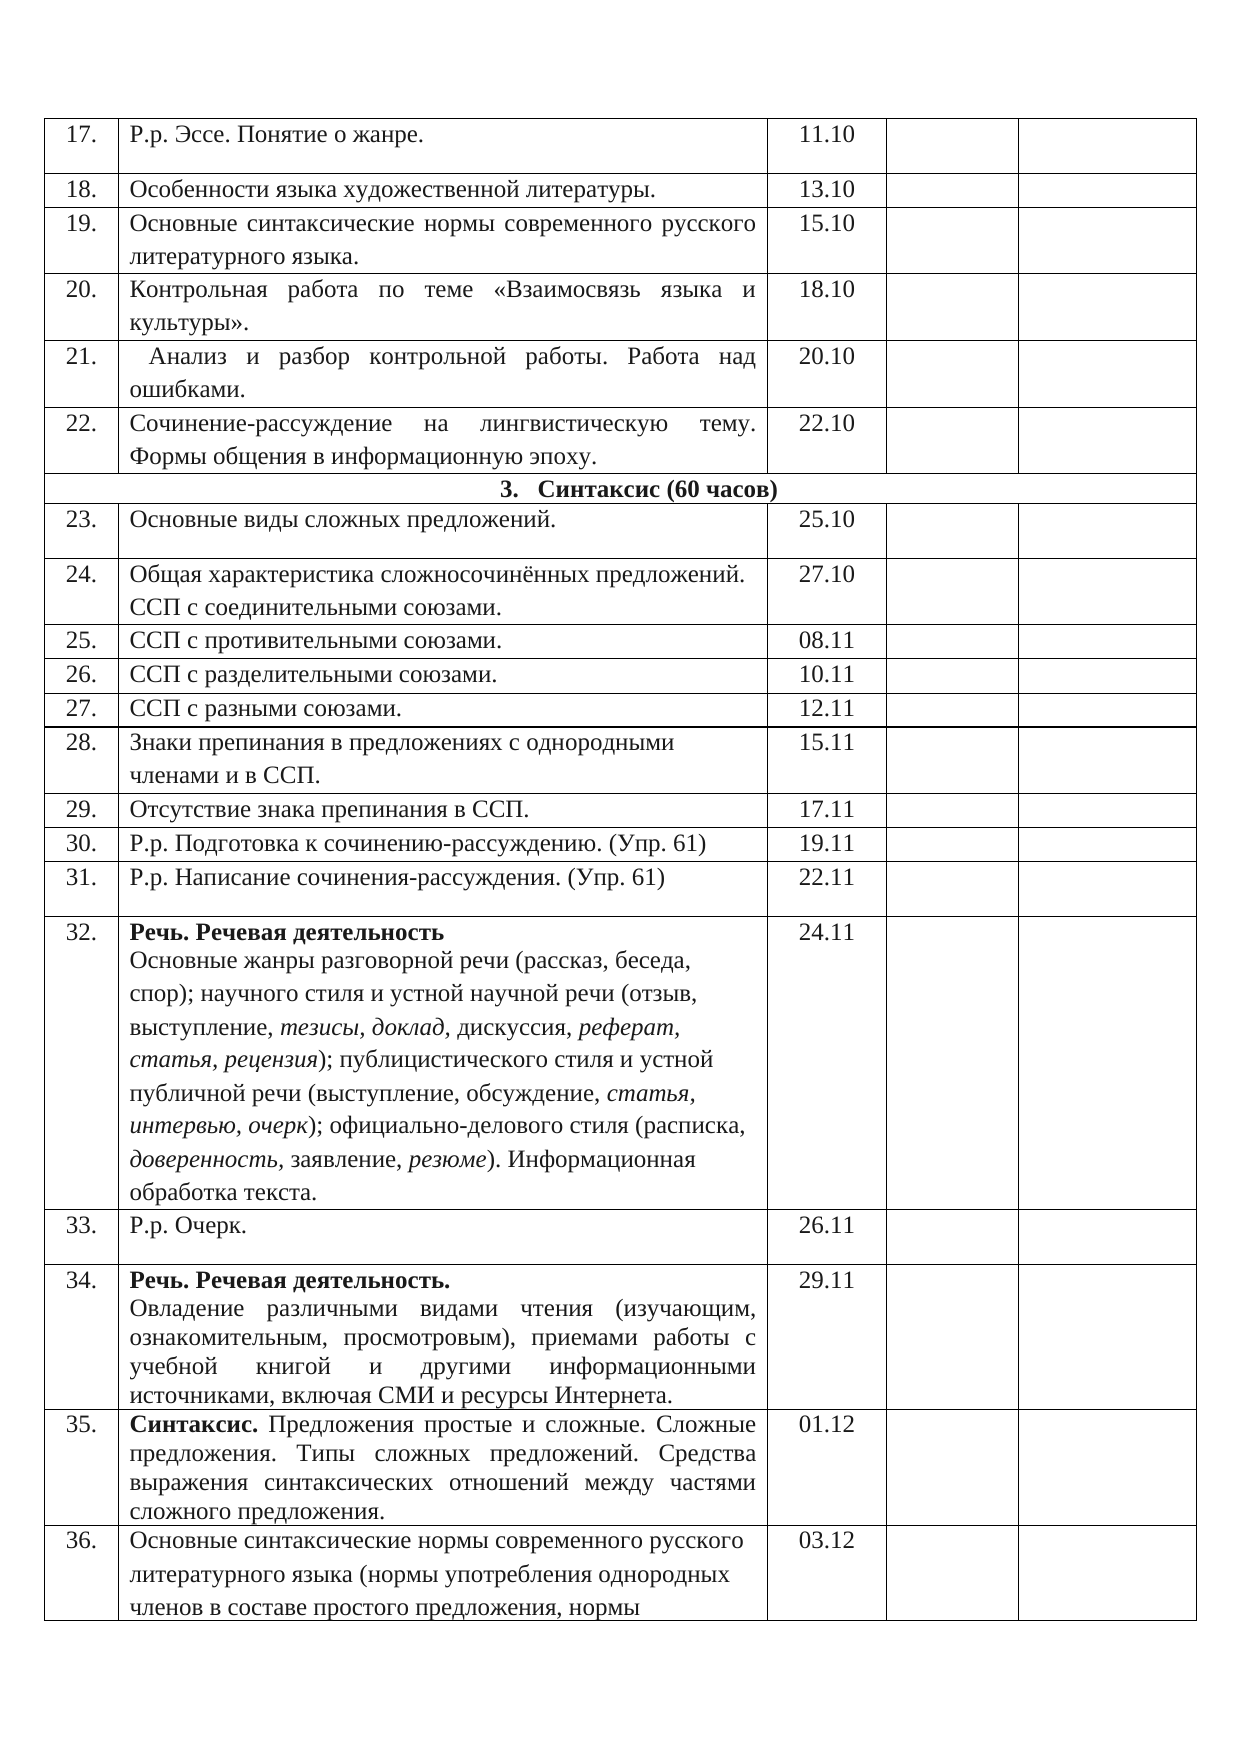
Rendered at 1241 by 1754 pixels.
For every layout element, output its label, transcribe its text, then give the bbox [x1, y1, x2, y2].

table_cell 19. [45, 208, 118, 273]
table_cell Синтаксис (60 часов) [45, 474, 1196, 503]
table_cell 31. [45, 862, 118, 916]
table_cell [887, 862, 1018, 916]
table_cell [1019, 208, 1196, 273]
table_cell [1019, 625, 1196, 658]
table_cell [1019, 274, 1196, 340]
table_cell [1019, 408, 1196, 473]
table_cell Речь. Речевая деятельность Основные жанры разговорной речи (рассказ, беседа, спор); научного стиля и устной научной речи (отзыв, выступление, тезисы, доклад, дискуссия, реферат, статья, рецензия); публицистического стиля и устной публичной речи (выступление, обсуждение, статья, интервью, очерк); официально-делового стиля (расписка, доверенность, заявление, резюме). Информационная обработка текста. [119, 917, 767, 1209]
table_cell 29.11 [768, 1265, 886, 1408]
table_cell [887, 208, 1018, 273]
table_cell Р.р. Написание сочинения-рассуждения. (Упр. 61) [119, 862, 767, 916]
table_cell 19.11 [768, 828, 886, 861]
table_cell 25. [45, 625, 118, 658]
table_cell [1019, 1410, 1196, 1524]
table_cell [1019, 862, 1196, 916]
table_cell 03.12 [768, 1526, 886, 1620]
table_cell 20.10 [768, 341, 886, 407]
table_cell [887, 625, 1018, 658]
table_cell 32. [45, 917, 118, 1209]
table_cell [887, 341, 1018, 407]
table_cell [887, 659, 1018, 692]
table_cell [887, 1265, 1018, 1408]
table_cell 18. [45, 174, 118, 207]
table_cell ССП с разными союзами. [119, 694, 767, 726]
table_cell [1019, 1526, 1196, 1620]
table_cell [887, 504, 1018, 558]
table_cell [1019, 1210, 1196, 1264]
table_cell [887, 1526, 1018, 1620]
table_cell Анализ и разбор контрольной работы. Работа над ошибками. [119, 341, 767, 407]
table_cell 12.11 [768, 694, 886, 726]
table_cell [887, 917, 1018, 1209]
table_cell 10.11 [768, 659, 886, 692]
table_cell 18.10 [768, 274, 886, 340]
table_cell Контрольная работа по теме «Взаимосвязь языка и культуры». [119, 274, 767, 340]
table_cell [1019, 174, 1196, 207]
table_cell 33. [45, 1210, 118, 1264]
table_cell Р.р. Подготовка к сочинению-рассуждению. (Упр. 61) [119, 828, 767, 861]
table_cell 25.10 [768, 504, 886, 558]
table_cell [1019, 659, 1196, 692]
table_cell 24.11 [768, 917, 886, 1209]
table_cell 15.10 [768, 208, 886, 273]
table_cell 34. [45, 1265, 118, 1408]
table_cell 28. [45, 728, 118, 793]
table_cell 27.10 [768, 559, 886, 624]
table_cell 13.10 [768, 174, 886, 207]
table_cell [887, 694, 1018, 726]
table_cell Общая характеристика сложносочинённых предложений. ССП с соединительными союзами. [119, 559, 767, 624]
table_cell 30. [45, 828, 118, 861]
table_cell 26.11 [768, 1210, 886, 1264]
table_cell 11.10 [768, 119, 886, 173]
table_cell [1019, 559, 1196, 624]
table_cell Синтаксис. Предложения простые и сложные. Сложные предложения. Типы сложных предложений. Средства выражения синтаксических отношений между частями сложного предложения. [119, 1410, 767, 1524]
table_cell Основные синтаксические нормы современного русского литературного языка. [119, 208, 767, 273]
table_cell [1019, 119, 1196, 173]
table_cell [887, 559, 1018, 624]
table_cell 15.11 [768, 728, 886, 793]
table_cell [1019, 694, 1196, 726]
table_cell 01.12 [768, 1410, 886, 1524]
table_cell [887, 274, 1018, 340]
table_cell [887, 828, 1018, 861]
table_cell 22.11 [768, 862, 886, 916]
table_cell 21. [45, 341, 118, 407]
table_cell [887, 119, 1018, 173]
table_cell 08.11 [768, 625, 886, 658]
table_cell [1019, 341, 1196, 407]
table_cell Особенности языка художественной литературы. [119, 174, 767, 207]
table_cell Речь. Речевая деятельность. Овладение различными видами чтения (изучающим, ознакомительным, просмотровым), приемами работы с учебной книгой и другими информационными источниками, включая СМИ и ресурсы Интернета. [119, 1265, 767, 1408]
table_cell 23. [45, 504, 118, 558]
table_cell [887, 1410, 1018, 1524]
table_cell ССП с противительными союзами. [119, 625, 767, 658]
table_cell 17.11 [768, 794, 886, 827]
table_cell [887, 1210, 1018, 1264]
table_cell 24. [45, 559, 118, 624]
table_cell [1019, 504, 1196, 558]
table_cell [887, 174, 1018, 207]
table_cell 36. [45, 1526, 118, 1620]
table_cell [887, 794, 1018, 827]
table_cell [1019, 794, 1196, 827]
table_cell 22. [45, 408, 118, 473]
table_cell [1019, 828, 1196, 861]
table_cell Сочинение-рассуждение на лингвистическую тему. Формы общения в информационную эпоху. [119, 408, 767, 473]
table_cell 20. [45, 274, 118, 340]
table_cell 17. [45, 119, 118, 173]
table_cell Знаки препинания в предложениях с однородными членами и в ССП. [119, 728, 767, 793]
table_cell [1019, 1265, 1196, 1408]
table_cell 35. [45, 1410, 118, 1524]
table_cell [119, 1526, 767, 1620]
table_cell [887, 728, 1018, 793]
table_cell Основные виды сложных предложений. [119, 504, 767, 558]
table_cell 22.10 [768, 408, 886, 473]
table_cell Р.р. Очерк. [119, 1210, 767, 1264]
table_cell [1019, 917, 1196, 1209]
table_cell Р.р. Эссе. Понятие о жанре. [119, 119, 767, 173]
table_cell [1019, 728, 1196, 793]
table_cell [887, 408, 1018, 473]
table_cell 26. [45, 659, 118, 692]
table_cell 29. [45, 794, 118, 827]
table_cell Отсутствие знака препинания в ССП. [119, 794, 767, 827]
table_cell 27. [45, 694, 118, 726]
table_cell ССП с разделительными союзами. [119, 659, 767, 692]
